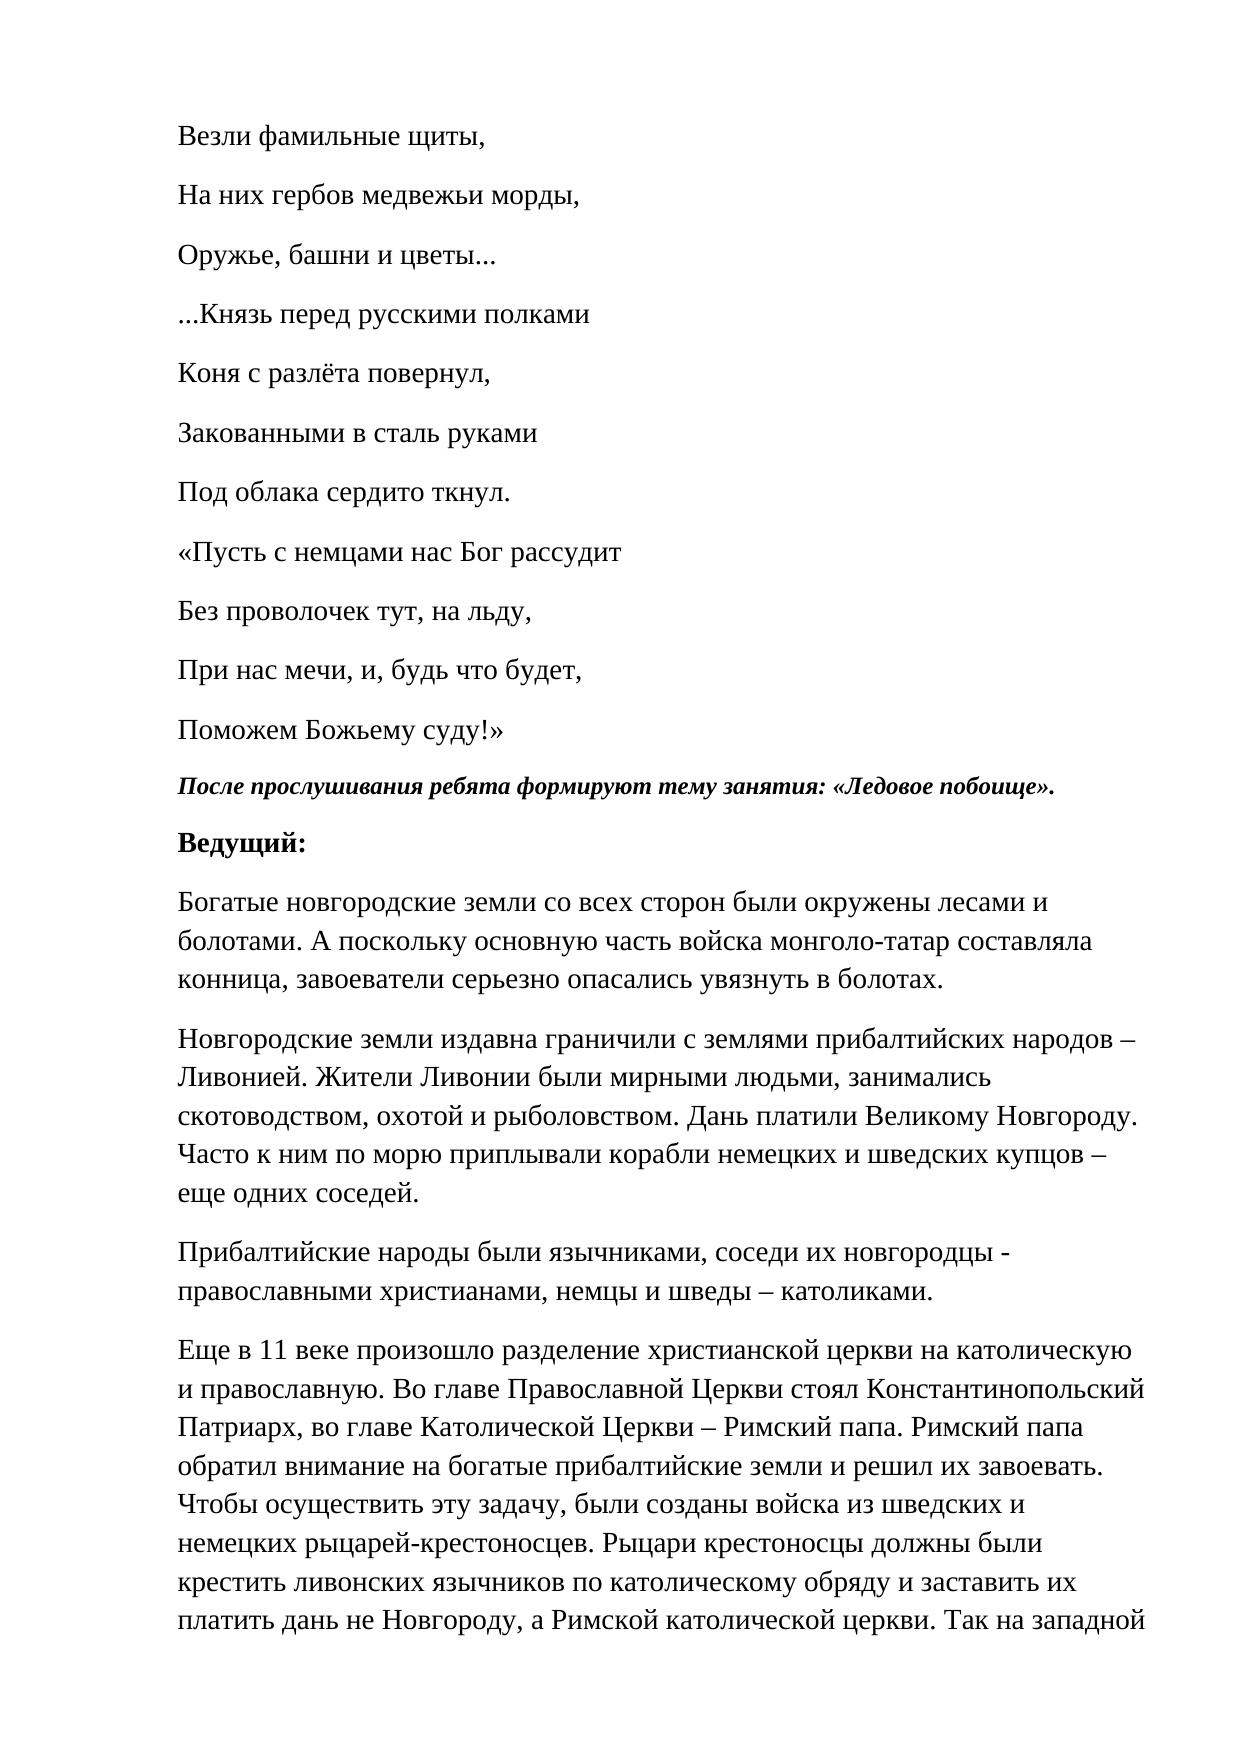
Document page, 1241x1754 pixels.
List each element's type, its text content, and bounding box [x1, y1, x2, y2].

text При нас мечи, и, будь что будет, [177, 652, 1152, 686]
text ...Князь перед русскими полками [177, 296, 1152, 330]
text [177, 1332, 1152, 1636]
text Богатые новгородские земли со всех сторон были окружены лесами и болотами. А поскольку основную часть войска монголо-татар составляла конница, завоеватели серьезно опасались увязнуть в болотах. [177, 884, 1152, 995]
text Оружье, башни и цветы... [177, 237, 1152, 270]
text После прослушивания ребята формируют тему занятия: «Ледовое побоище». [177, 771, 1152, 800]
text Поможем Божьему суду!» [177, 712, 1152, 745]
text «Пусть с немцами нас Бог рассудит [177, 534, 1152, 567]
text Прибалтийские народы были язычниками, соседи их новгородцы - православными христианами, немцы и шведы – католиками. [177, 1234, 1152, 1307]
text Коня с разлёта повернул, [177, 356, 1152, 389]
text Под облака сердито ткнул. [177, 474, 1152, 508]
text Ведущий: [177, 825, 1152, 859]
text Без проволочек тут, на льду, [177, 593, 1152, 627]
text Закованными в сталь руками [177, 415, 1152, 448]
text Новгородские земли издавна граничили с землями прибалтийских народов – Ливонией. Жители Ливонии были мирными людьми, занимались скотоводством, охотой и рыболовством. Дань платили Великому Новгороду. Часто к ним по морю приплывали корабли немецких и шведских купцов – еще одних соседей. [177, 1021, 1152, 1209]
text На них гербов медвежьи морды, [177, 177, 1152, 211]
text Везли фамильные щиты, [177, 118, 1152, 152]
